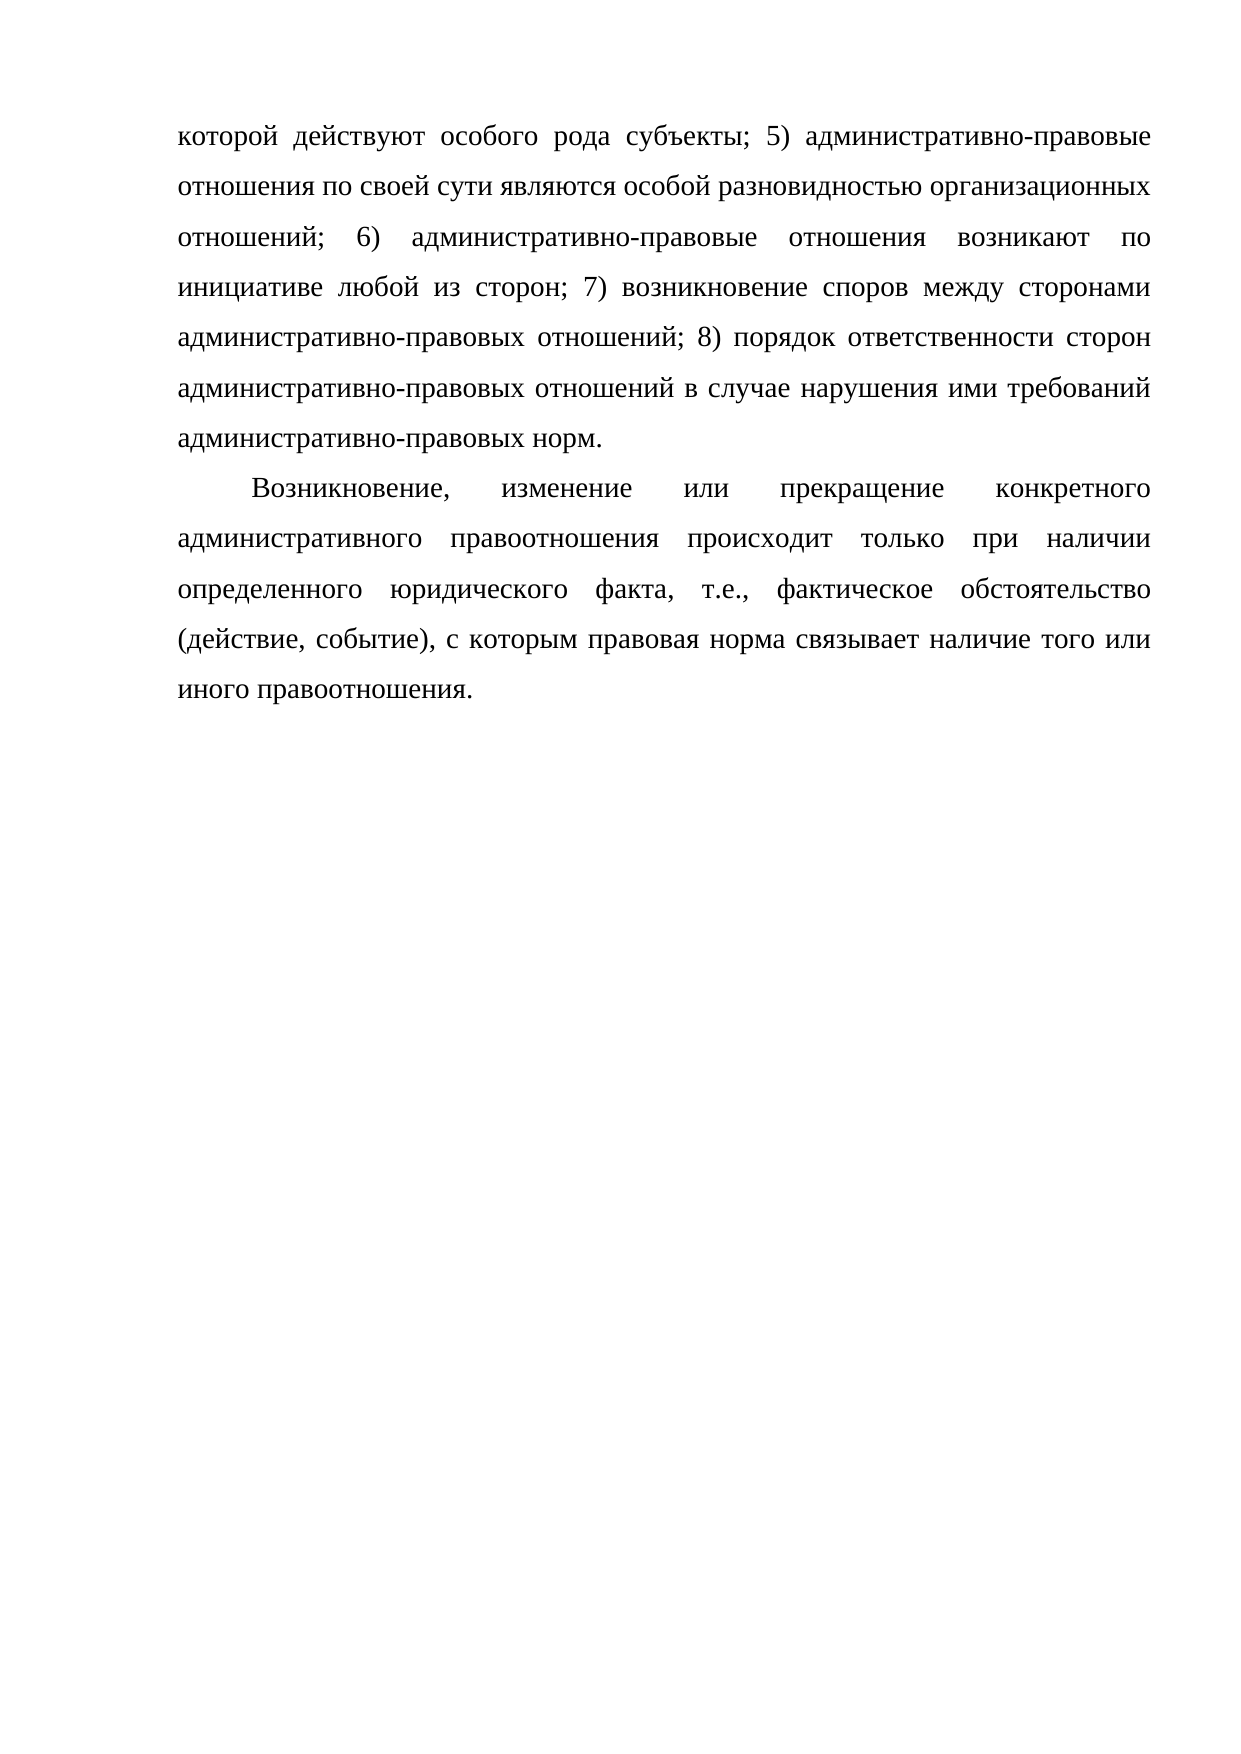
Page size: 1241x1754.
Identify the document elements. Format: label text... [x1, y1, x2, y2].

text Возникновение, изменение или прекращение конкретного административного правоотношения происходит только при наличии определенного юридического факта, т.е., фактическое обстоятельство (действие, событие), с которым правовая норма связывает наличие того или иного правоотношения. [177, 470, 1152, 705]
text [177, 118, 1152, 453]
